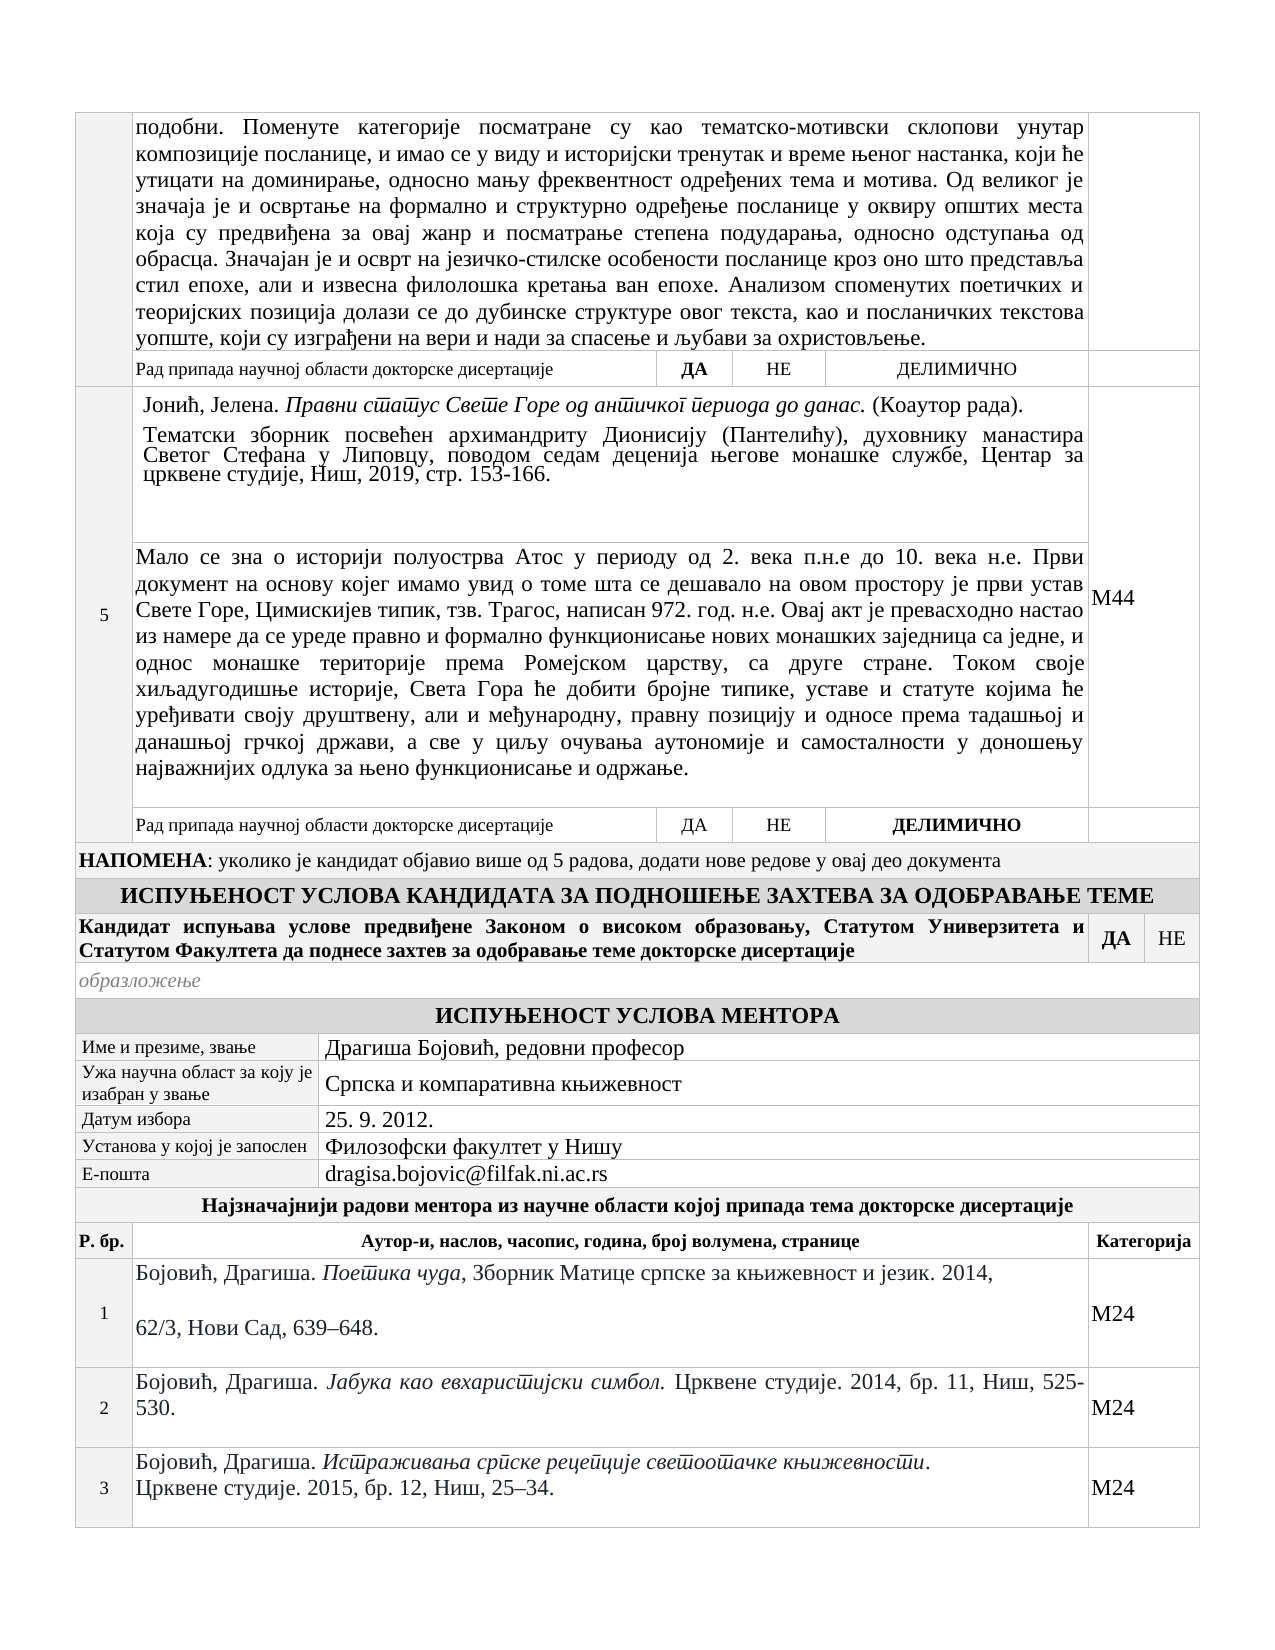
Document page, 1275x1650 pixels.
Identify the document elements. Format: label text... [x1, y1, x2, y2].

table_cell НЕ [733, 808, 825, 842]
table_cell Српска и компаративна књижевност [319, 1061, 1199, 1104]
table_cell НЕ [1145, 914, 1199, 962]
table_cell ИСПУЊЕНОСТ УСЛОВА МЕНТОРА [76, 999, 1199, 1033]
table_cell Ужа научна област за коју је изабран у звање [76, 1061, 318, 1104]
table_cell М44 [1089, 387, 1199, 807]
table_cell НАПОМЕНА: уколико је кандидат објавио више од 5 радова, додати нове редове у овај део документа [76, 843, 1199, 878]
table_cell M24 [1089, 1368, 1199, 1447]
table_cell Е-пошта [76, 1160, 318, 1187]
table_cell Драгиша Бојовић, редовни професор [319, 1034, 1199, 1060]
table_cell 2 [76, 1368, 132, 1447]
table_cell Установа у којој је запослен [76, 1133, 318, 1159]
table_cell ДЕЛИМИЧНО [826, 351, 1088, 386]
table_cell 3 [76, 1448, 132, 1527]
table_cell [1089, 808, 1199, 842]
table_cell 1 [76, 1259, 132, 1367]
table_cell Категорија [1089, 1223, 1199, 1258]
table_cell Бојовић, Драгиша. Истраживања српске рецепције светоотачке књижевности. Црквене студије. 2015, бр. 12, Ниш, 25–34. [133, 1448, 1088, 1527]
table_cell ДА [1089, 914, 1144, 962]
table_cell Р. бр. [76, 1223, 132, 1258]
table_cell Бојовић, Драгиша. Поетика чуда, Зборник Матице српске за књижевност и језик. 2014, 62/3, Нови Сад, 639–648. [133, 1259, 1088, 1367]
table_cell Мало се зна о историји полуострва Атос у периоду од 2. века п.н.е до 10. века н.е. Први документ на основу којег имамо увид о томе шта се дешавало на овом простору је први устав Свете Горе, Цимискијев типик, тзв. Трагос, написан 972. год. н.е. Овај акт је превасходно настао из намере да се уреде правно и формално функционисање нових монашких заједница са једне, и однос монашке територије према Ромејском царству, са друге стране. Током своје хиљадугодишње историје, Света Гора ће добити бројне типике, уставе и статуте којима ће уређивати своју друштвену, али и међународну, правну позицију и односе према тадашњој и данашњој грчкој држави, а све у циљу очувања аутономије и самосталности у доношењу најважнијих одлука за њено функционисање и одржање. [133, 543, 1088, 807]
table_cell 5 [76, 387, 132, 842]
table_cell 25. 9. 2012. [319, 1106, 1199, 1132]
table_cell Јонић, Јелена. Правни статус Свете Горе од античког периода до данас. (Коаутор рада). Тематски зборник посвећен архимандриту Дионисију (Пантелићу), духовнику манастира Светог Стефана у Липовцу, поводом седам деценија његове монашке службе, Центар за црквене студије, Ниш, 2019, стр. 153-166. [133, 387, 1088, 542]
table_cell M24 [1089, 1259, 1199, 1367]
table_cell ДА [657, 808, 732, 842]
table_cell образложење [76, 963, 1199, 998]
table_cell Кандидат испуњава услове предвиђене Законом о високом образовању, Статутом Универзитета и Статутом Факултета да поднесе захтев за одобравање теме докторске дисертације [76, 914, 1088, 962]
table_cell dragisa.bojovic@filfak.ni.ac.rs [319, 1160, 1199, 1187]
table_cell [133, 113, 1088, 350]
table_cell ДЕЛИМИЧНО [826, 808, 1088, 842]
table_cell Филозофски факултет у Нишу [319, 1133, 1199, 1159]
table_cell Најзначајнији радови ментора из научне области којој припада тема докторске дисертације [76, 1188, 1199, 1222]
table_cell Датум избора [76, 1106, 318, 1132]
table_cell Рад припада научној области докторске дисертације [133, 808, 656, 842]
table_cell Аутор-и, наслов, часопис, година, број волумена, странице [133, 1223, 1088, 1258]
table_cell Рад припада научној области докторске дисертације [133, 351, 656, 386]
table_cell [1089, 351, 1199, 386]
table_cell M24 [1089, 1448, 1199, 1527]
table_cell Бојовић, Драгиша. Јабука као евхаристијски симбол. Црквене студије. 2014, бр. 11, Ниш, 525-530. [133, 1368, 1088, 1447]
table_cell Име и презиме, звање [76, 1034, 318, 1060]
table_cell ДА [657, 351, 732, 386]
table_cell ИСПУЊЕНОСТ УСЛОВА КАНДИДАТА ЗА ПОДНОШЕЊЕ ЗАХТЕВА ЗА ОДОБРАВАЊЕ ТЕМЕ [76, 879, 1199, 913]
table_cell НЕ [733, 351, 825, 386]
